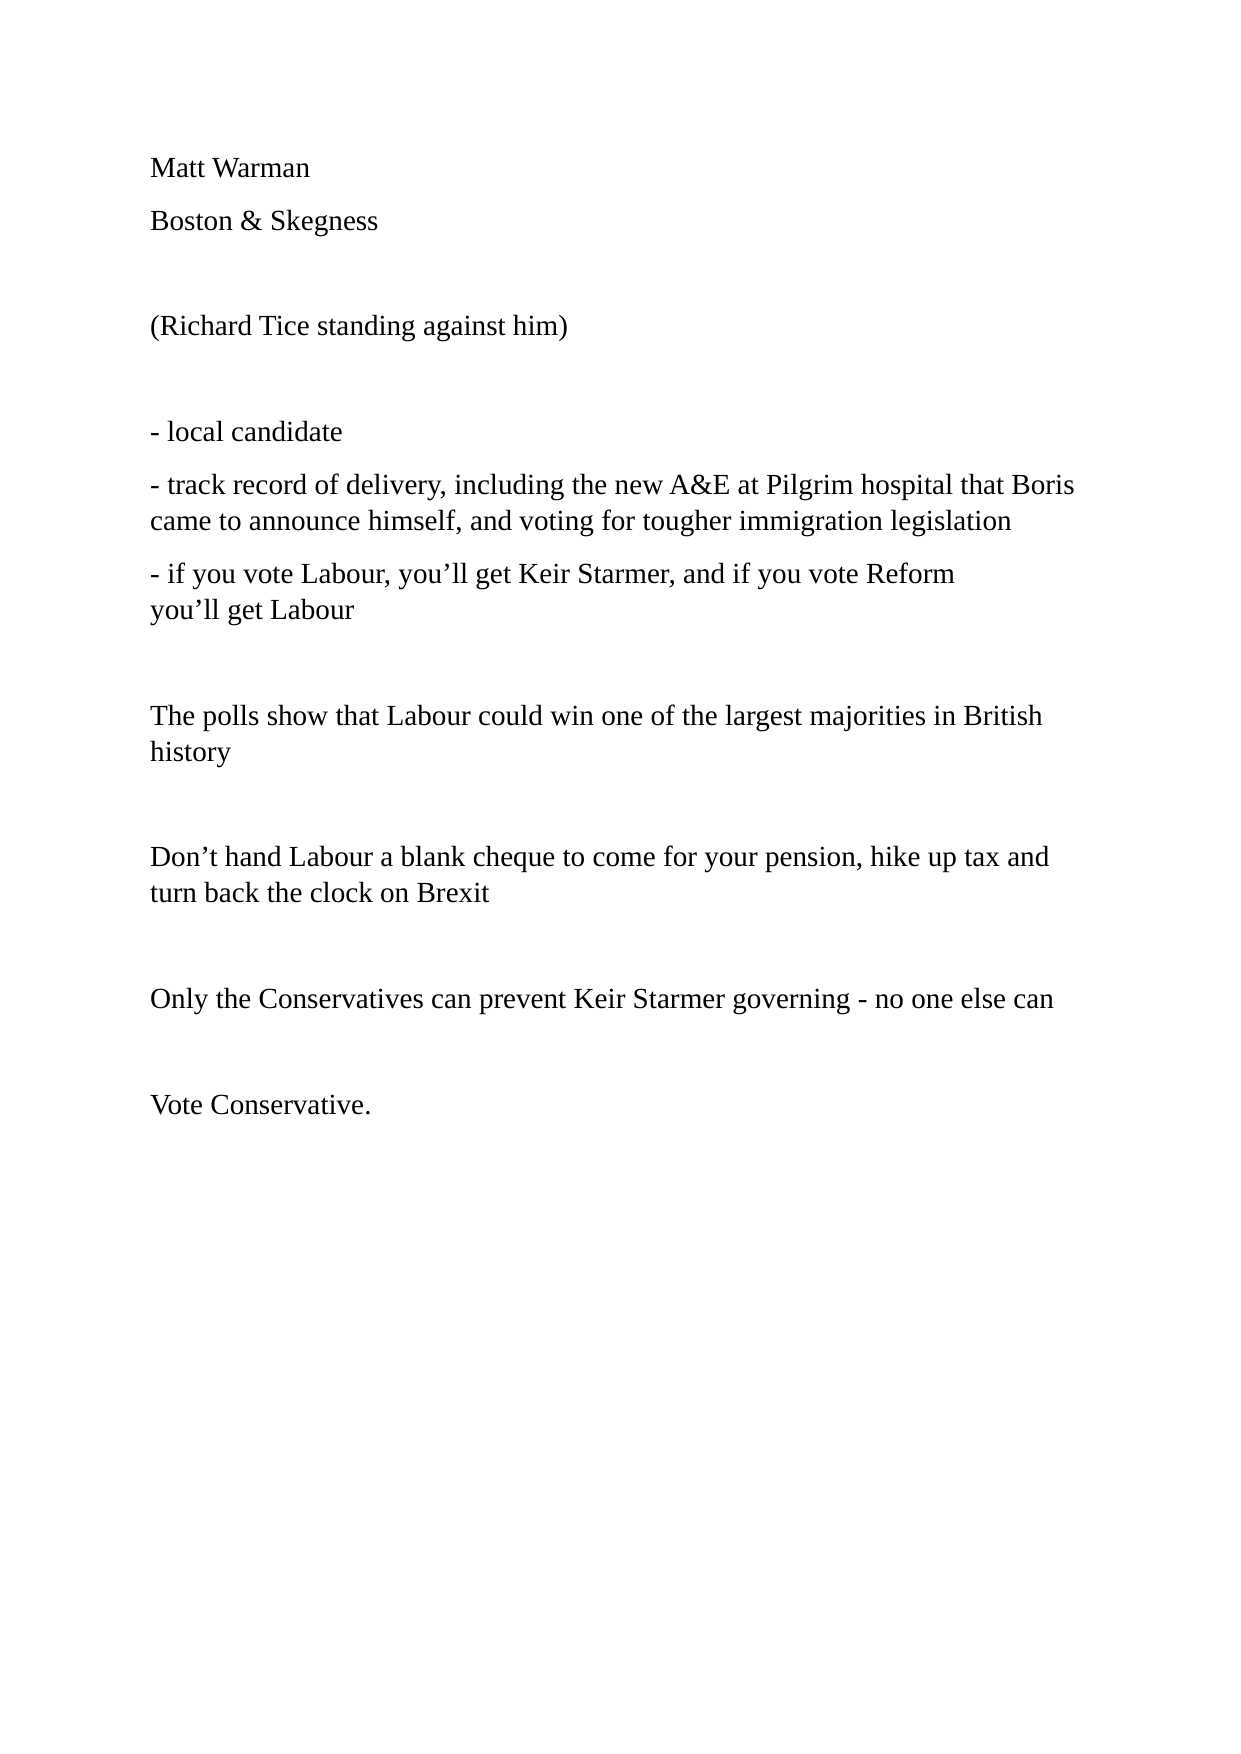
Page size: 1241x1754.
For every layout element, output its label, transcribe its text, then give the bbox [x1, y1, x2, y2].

text Matt Warman [150, 150, 1090, 183]
text Only the Conservatives can prevent Keir Starmer governing - no one else can [150, 981, 1090, 1015]
text Boston & Skegness [150, 203, 1090, 236]
text - ⁠track record of delivery, including the new A&E at Pilgrim hospital that Boris came to announce himself, and voting for tougher immigration legislation [150, 467, 1090, 537]
text Don’t hand Labour a blank cheque to come for your pension, hike up tax and turn back the clock on Brexit [150, 839, 1090, 909]
text (Richard Tice standing against him) [150, 308, 1090, 342]
text - local candidate [150, 414, 1090, 448]
text - ⁠if you vote Labour, you’ll get Keir Starmer, and if you vote Reform you’ll get Labour [150, 556, 1090, 626]
text The polls show that Labour could win one of the largest majorities in British history [150, 698, 1090, 767]
text Vote Conservative. [150, 1087, 1090, 1120]
